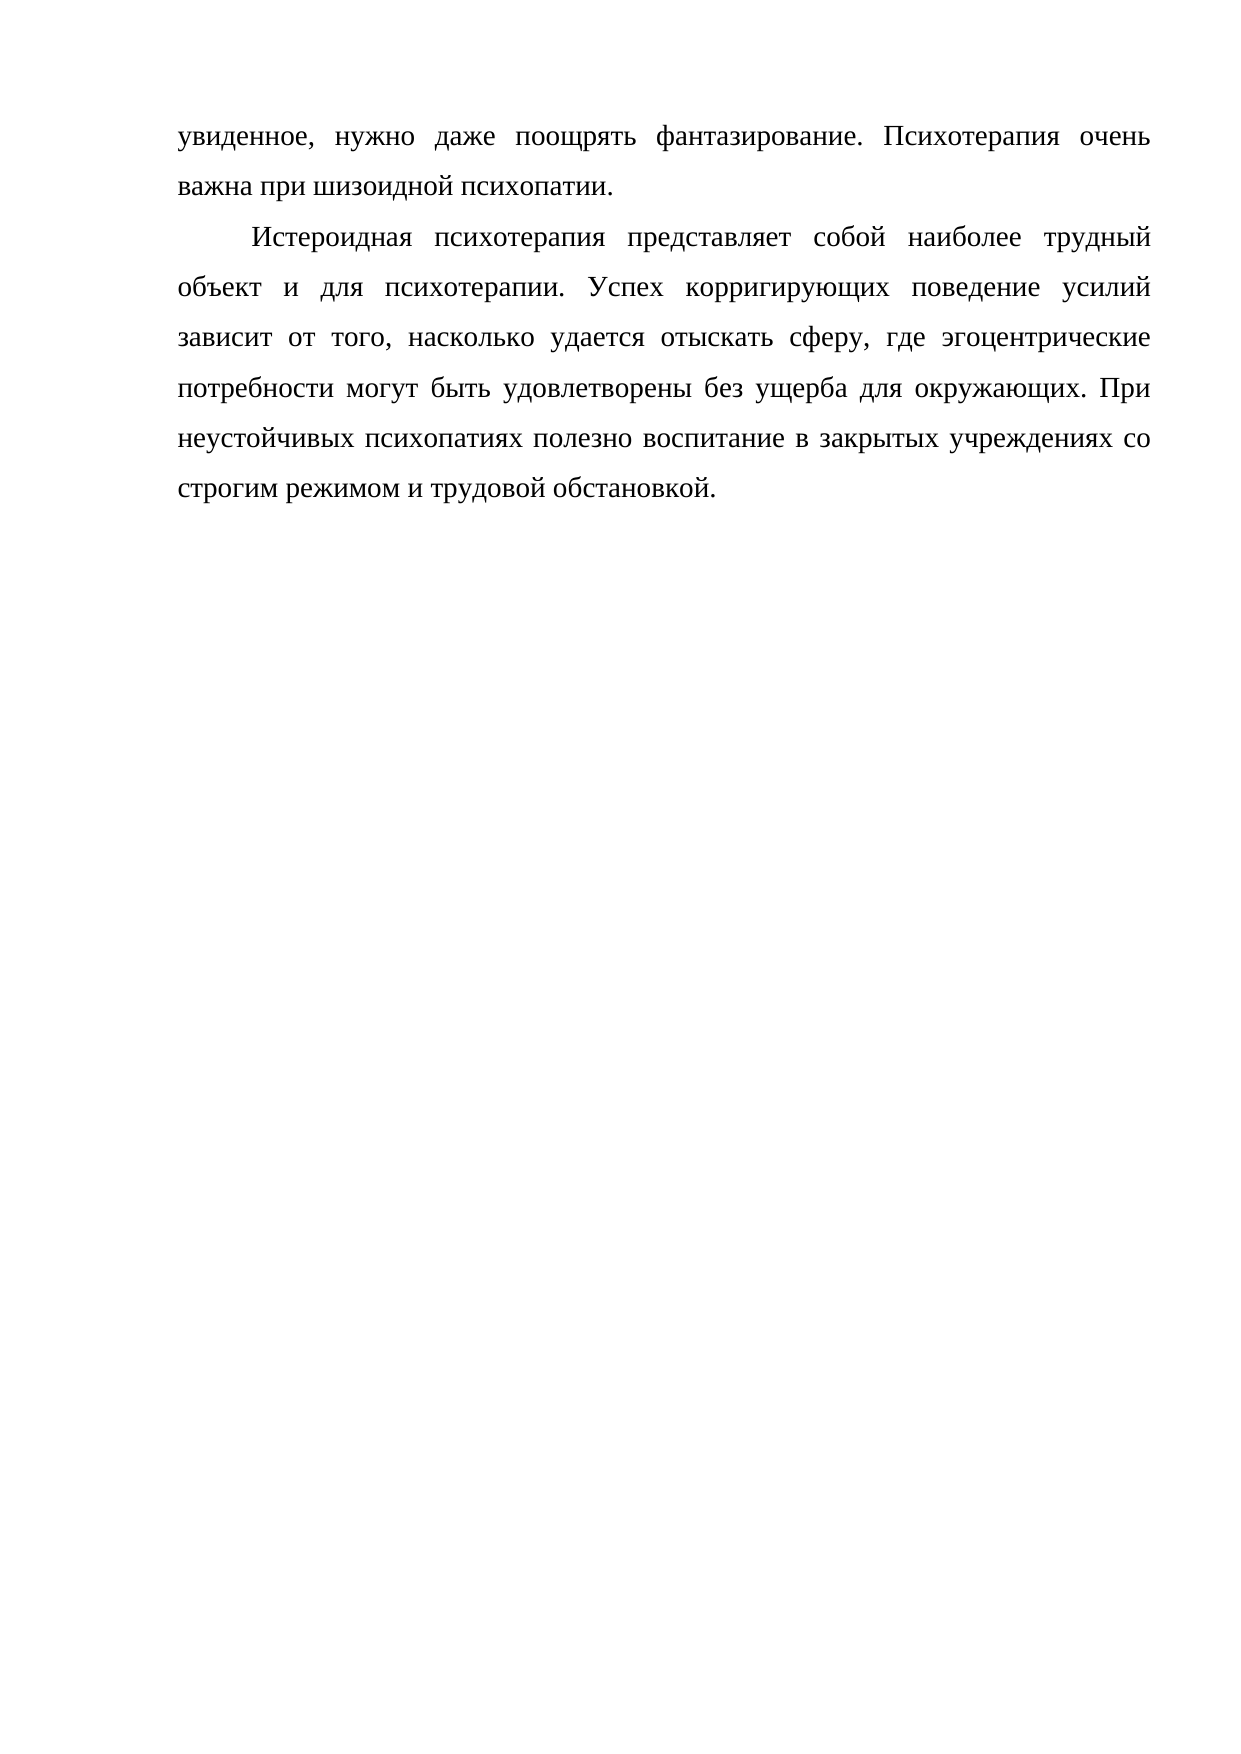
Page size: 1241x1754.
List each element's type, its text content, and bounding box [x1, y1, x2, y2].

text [177, 118, 1152, 202]
text Истероидная психотерапия представляет собой наиболее трудный объект и для психотерапии. Успех корригирующих поведение усилий зависит от того, насколько удается отыскать сферу, где эгоцентрические потребности могут быть удовлетворены без ущерба для окружающих. При неустойчивых психопатиях полезно воспитание в закрытых учреждениях со строгим режимом и трудовой обстановкой. [177, 219, 1152, 504]
